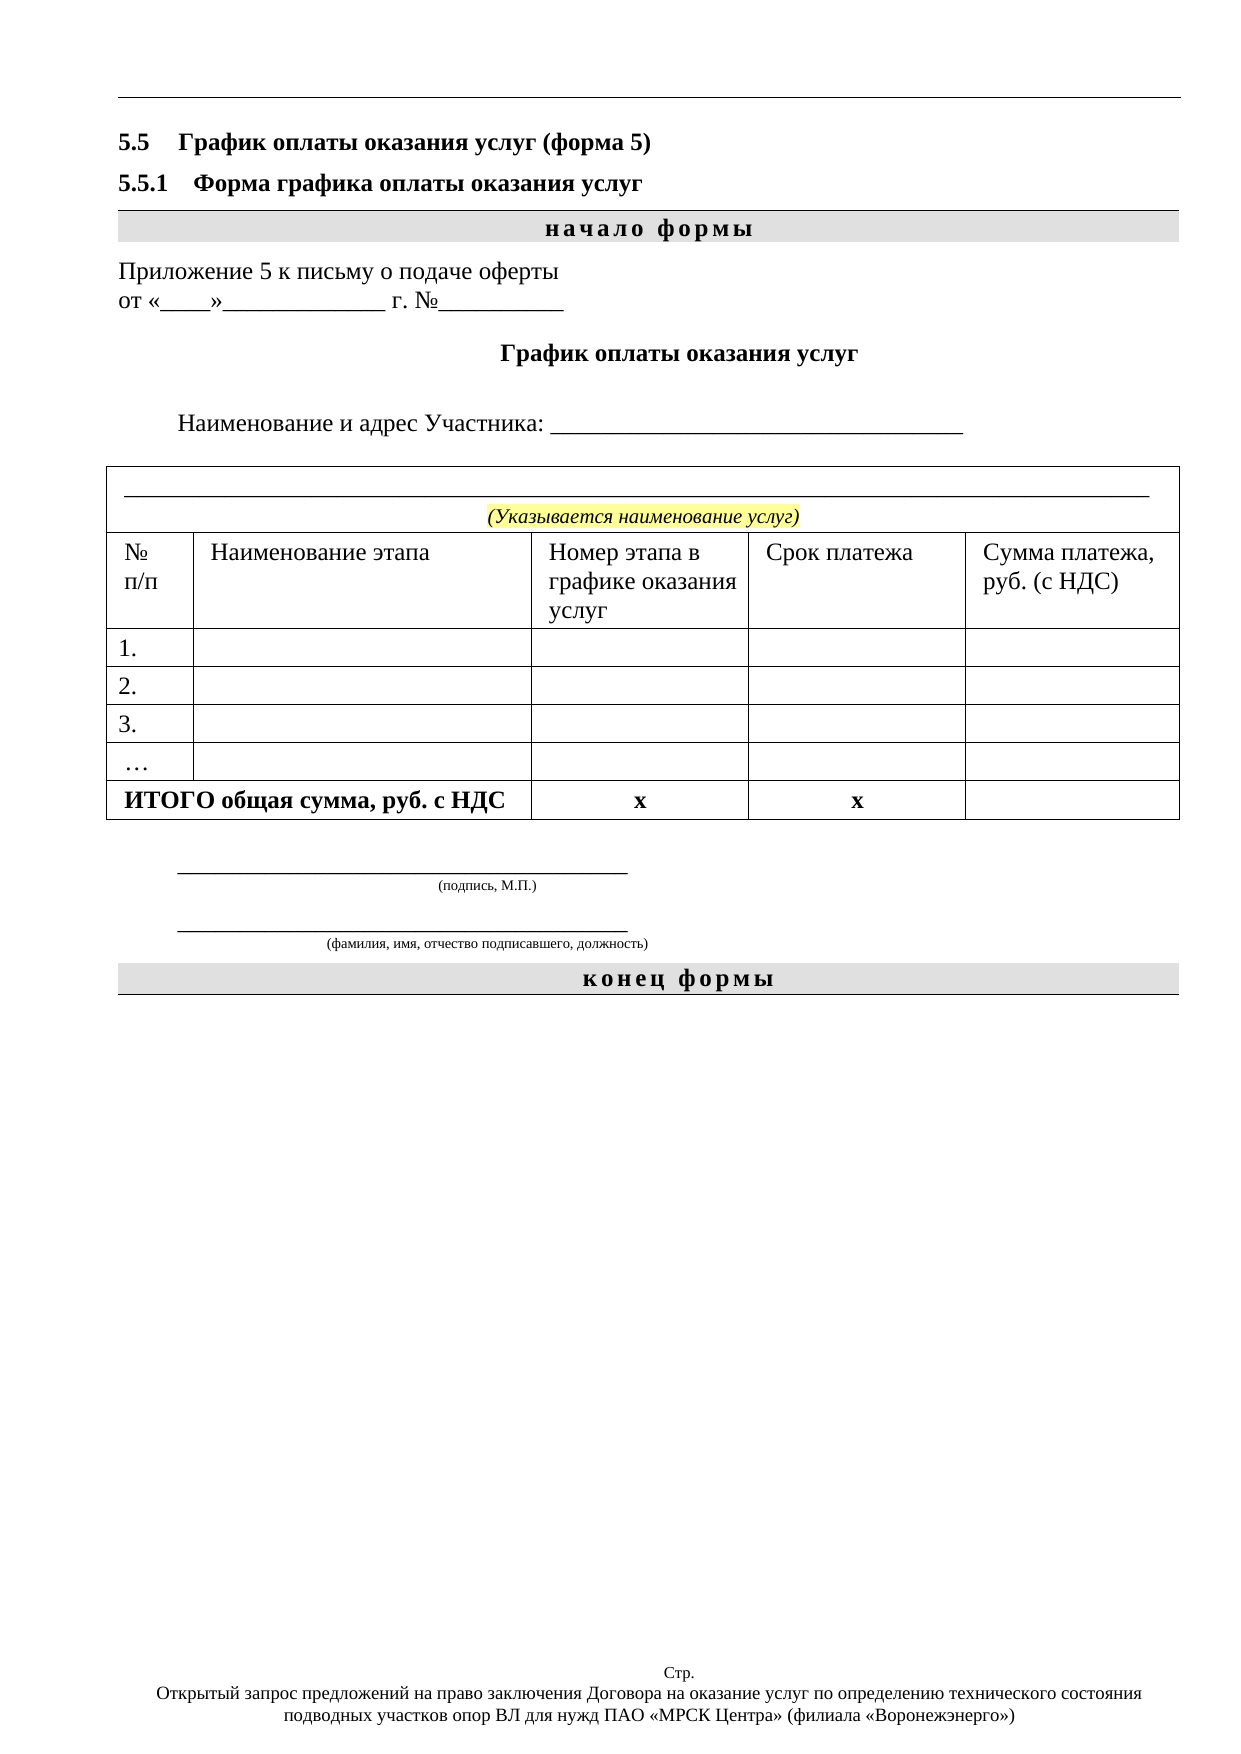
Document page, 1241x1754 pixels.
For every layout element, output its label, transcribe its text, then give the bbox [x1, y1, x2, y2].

text конец формы [118, 963, 1179, 994]
table_cell [532, 667, 748, 704]
text (подпись, М.П.) [118, 877, 797, 906]
text Наименование и адрес Участника: _________________________________ [118, 408, 1181, 437]
table_cell [107, 629, 193, 666]
table_cell [966, 743, 1179, 780]
text ____________________________________ [118, 906, 1181, 934]
text начало формы [118, 211, 1179, 242]
table_header __________________________________________________________________________________ (Указывается наименование услуг) [107, 467, 1179, 532]
text (фамилия, имя, отчество подписавшего, должность) [118, 934, 797, 963]
table_cell [194, 667, 531, 704]
table_cell [966, 705, 1179, 742]
table_cell [749, 743, 965, 780]
table_cell … [107, 743, 193, 780]
table_cell [749, 629, 965, 666]
table_cell Сумма платежа, руб. (с НДС) [966, 533, 1179, 628]
table_cell [532, 743, 748, 780]
text ____________________________________ [118, 848, 1181, 877]
table_cell [532, 629, 748, 666]
table_cell [532, 705, 748, 742]
table_cell [966, 629, 1179, 666]
table_cell Срок платежа [749, 533, 965, 628]
table_cell [749, 667, 965, 704]
subtitle График оплаты оказания услуг (форма 5) [118, 127, 1181, 156]
table_cell ИТОГО общая сумма, руб. с НДС [107, 781, 531, 818]
table_cell [194, 705, 531, 742]
table_cell [966, 667, 1179, 704]
subtitle Форма графика оплаты оказания услуг [118, 168, 1181, 197]
table_cell [749, 705, 965, 742]
table_cell [107, 667, 193, 704]
table_cell х [749, 781, 965, 818]
table_cell Наименование этапа [194, 533, 531, 628]
table_cell х [532, 781, 748, 818]
table_cell [194, 629, 531, 666]
table_cell [107, 705, 193, 742]
table_cell [194, 743, 531, 780]
table_cell [966, 781, 1179, 818]
table_cell Номер этапа в графике оказания услуг [532, 533, 748, 628]
text Приложение 5 к письму о подаче оферты от «____»_____________ г. №__________ [118, 256, 1181, 313]
table_cell № п/п [107, 533, 193, 628]
text График оплаты оказания услуг [118, 338, 1181, 367]
